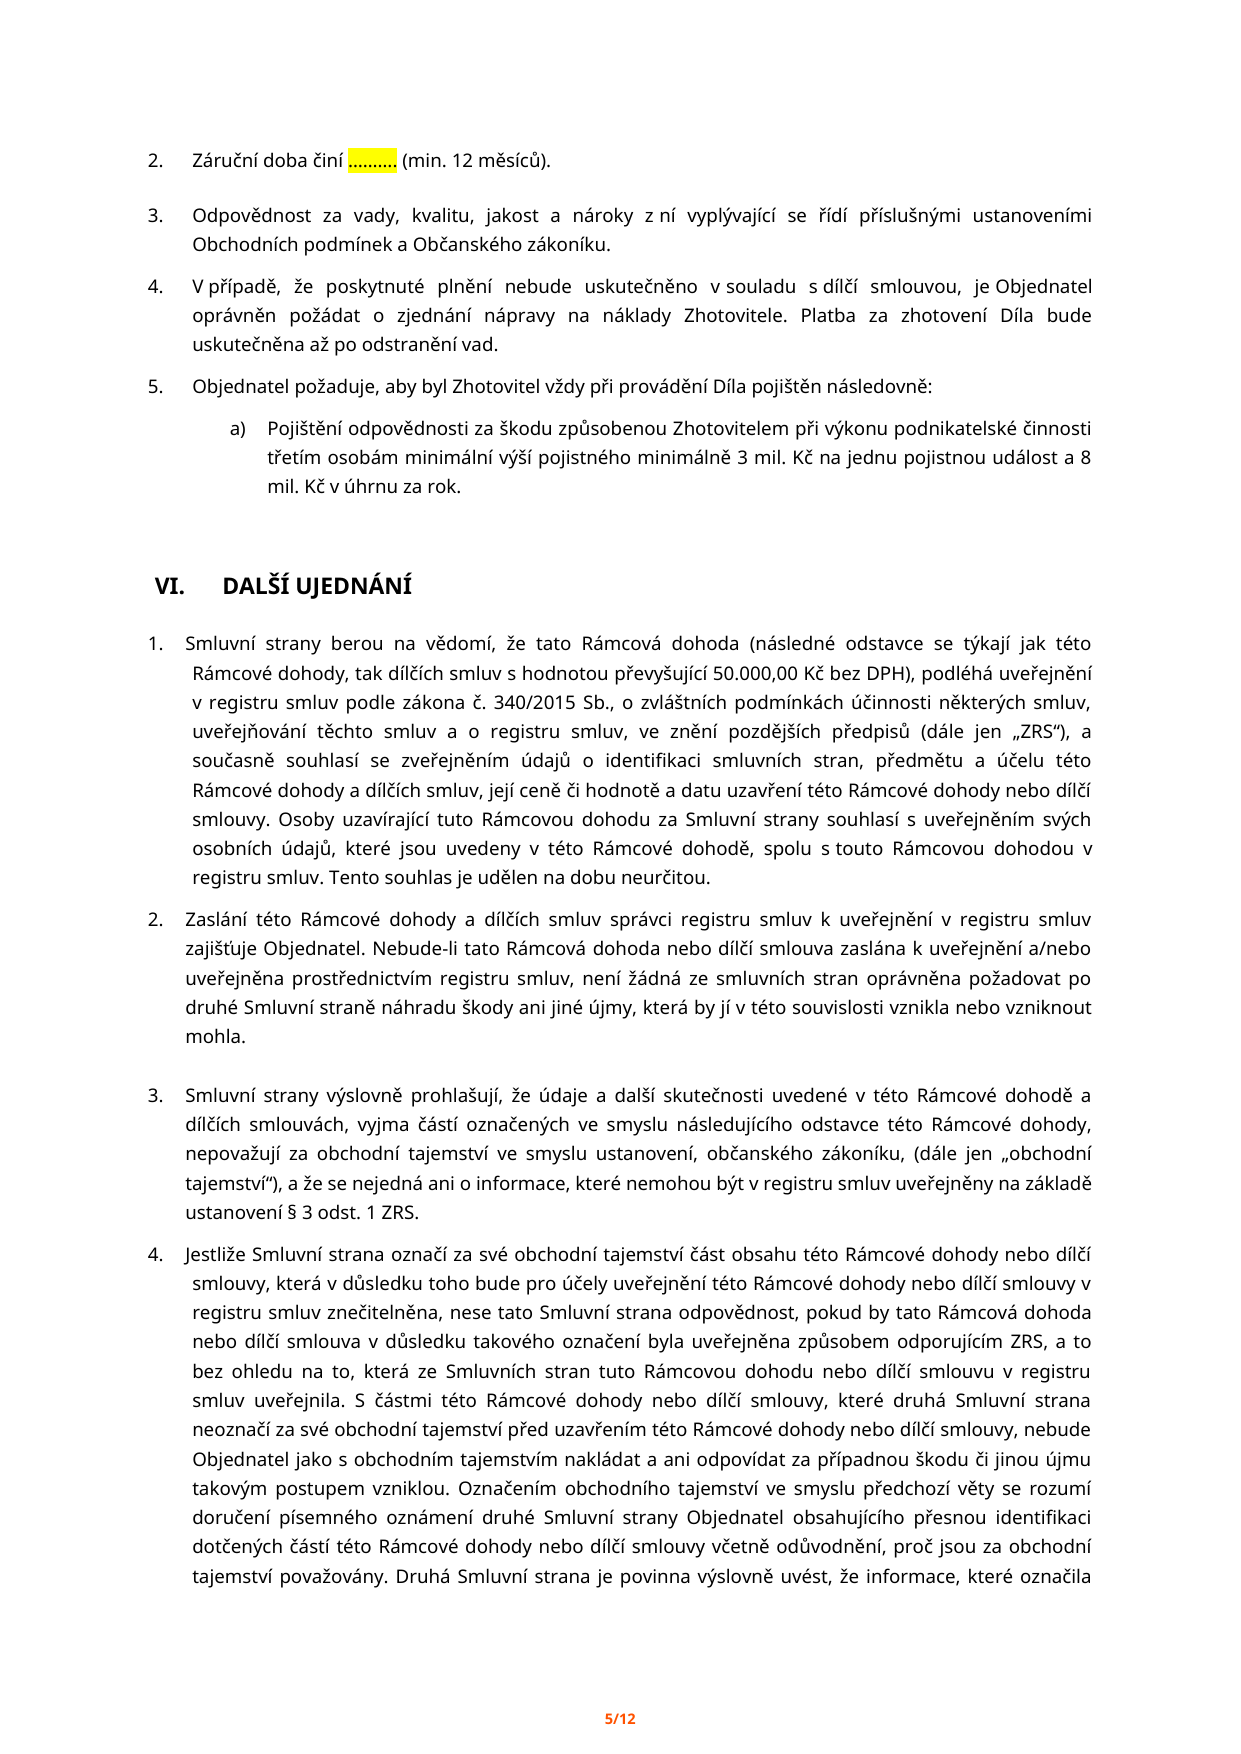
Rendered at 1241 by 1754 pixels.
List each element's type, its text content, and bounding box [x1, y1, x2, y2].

list Objednatel požaduje, aby byl Zhotovitel vždy při provádění Díla pojištěn následovně: [148, 373, 1093, 399]
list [148, 1241, 1093, 1588]
list Odpovědnost za vady, kvalitu, jakost a nároky z ní vyplývající se řídí příslušnými ustanoveními Obchodních podmínek a Občanského zákoníku. [148, 202, 1093, 257]
list Zaslání této Rámcové dohody a dílčích smluv správci registru smluv k uveřejnění v registru smluv zajišťuje Objednatel. Nebude-li tato Rámcová dohoda nebo dílčí smlouva zaslána k uveřejnění a/nebo uveřejněna prostřednictvím registru smluv, není žádná ze smluvních stran oprávněna požadovat po druhé Smluvní straně náhradu škody ani jiné újmy, která by jí v této souvislosti vznikla nebo vzniknout mohla. [148, 906, 1093, 1049]
list Záruční doba činí ………. (min. 12 měsíců). [148, 148, 348, 173]
list Pojištění odpovědnosti za škodu způsobenou Zhotovitelem při výkonu podnikatelské činnosti třetím osobám minimální výší pojistného minimálně 3 mil. Kč na jednu pojistnou událost a 8 mil. Kč v úhrnu za rok. [229, 415, 1093, 499]
list V případě, že poskytnuté plnění nebude uskutečněno v souladu s dílčí smlouvou, je Objednatel oprávněn požádat o zjednání nápravy na náklady Zhotovitele. Platba za zhotovení Díla bude uskutečněna až po odstranění vad. [148, 273, 1093, 357]
list DALŠÍ UJEDNÁNÍ [185, 569, 1093, 601]
list Smluvní strany výslovně prohlašují, že údaje a další skutečnosti uvedené v této Rámcové dohodě a dílčích smlouvách, vyjma částí označených ve smyslu následujícího odstavce této Rámcové dohody, nepovažují za obchodní tajemství ve smyslu ustanovení, občanského zákoníku, (dále jen „obchodní tajemství“), a že se nejedná ani o informace, které nemohou být v registru smluv uveřejněny na základě ustanovení § 3 odst. 1 ZRS. [148, 1082, 1093, 1225]
list Záruční doba činí ………. (min. 12 měsíců). [397, 148, 1093, 173]
list Smluvní strany berou na vědomí, že tato Rámcová dohoda (následné odstavce se týkají jak této Rámcové dohody, tak dílčích smluv s hodnotou převyšující 50.000,00 Kč bez DPH), podléhá uveřejnění v registru smluv podle zákona č. 340/2015 Sb., o zvláštních podmínkách účinnosti některých smluv, uveřejňování těchto smluv a o registru smluv, ve znění pozdějších předpisů (dále jen „ZRS“), a současně souhlasí se zveřejněním údajů o identifikaci smluvních stran, předmětu a účelu této Rámcové dohody a dílčích smluv, její ceně či hodnotě a datu uzavření této Rámcové dohody nebo dílčí smlouvy. Osoby uzavírající tuto Rámcovou dohodu za Smluvní strany souhlasí s uveřejněním svých osobních údajů, které jsou uvedeny v této Rámcové dohodě, spolu s touto Rámcovou dohodou v registru smluv. Tento souhlas je udělen na dobu neurčitou. [148, 631, 1093, 890]
